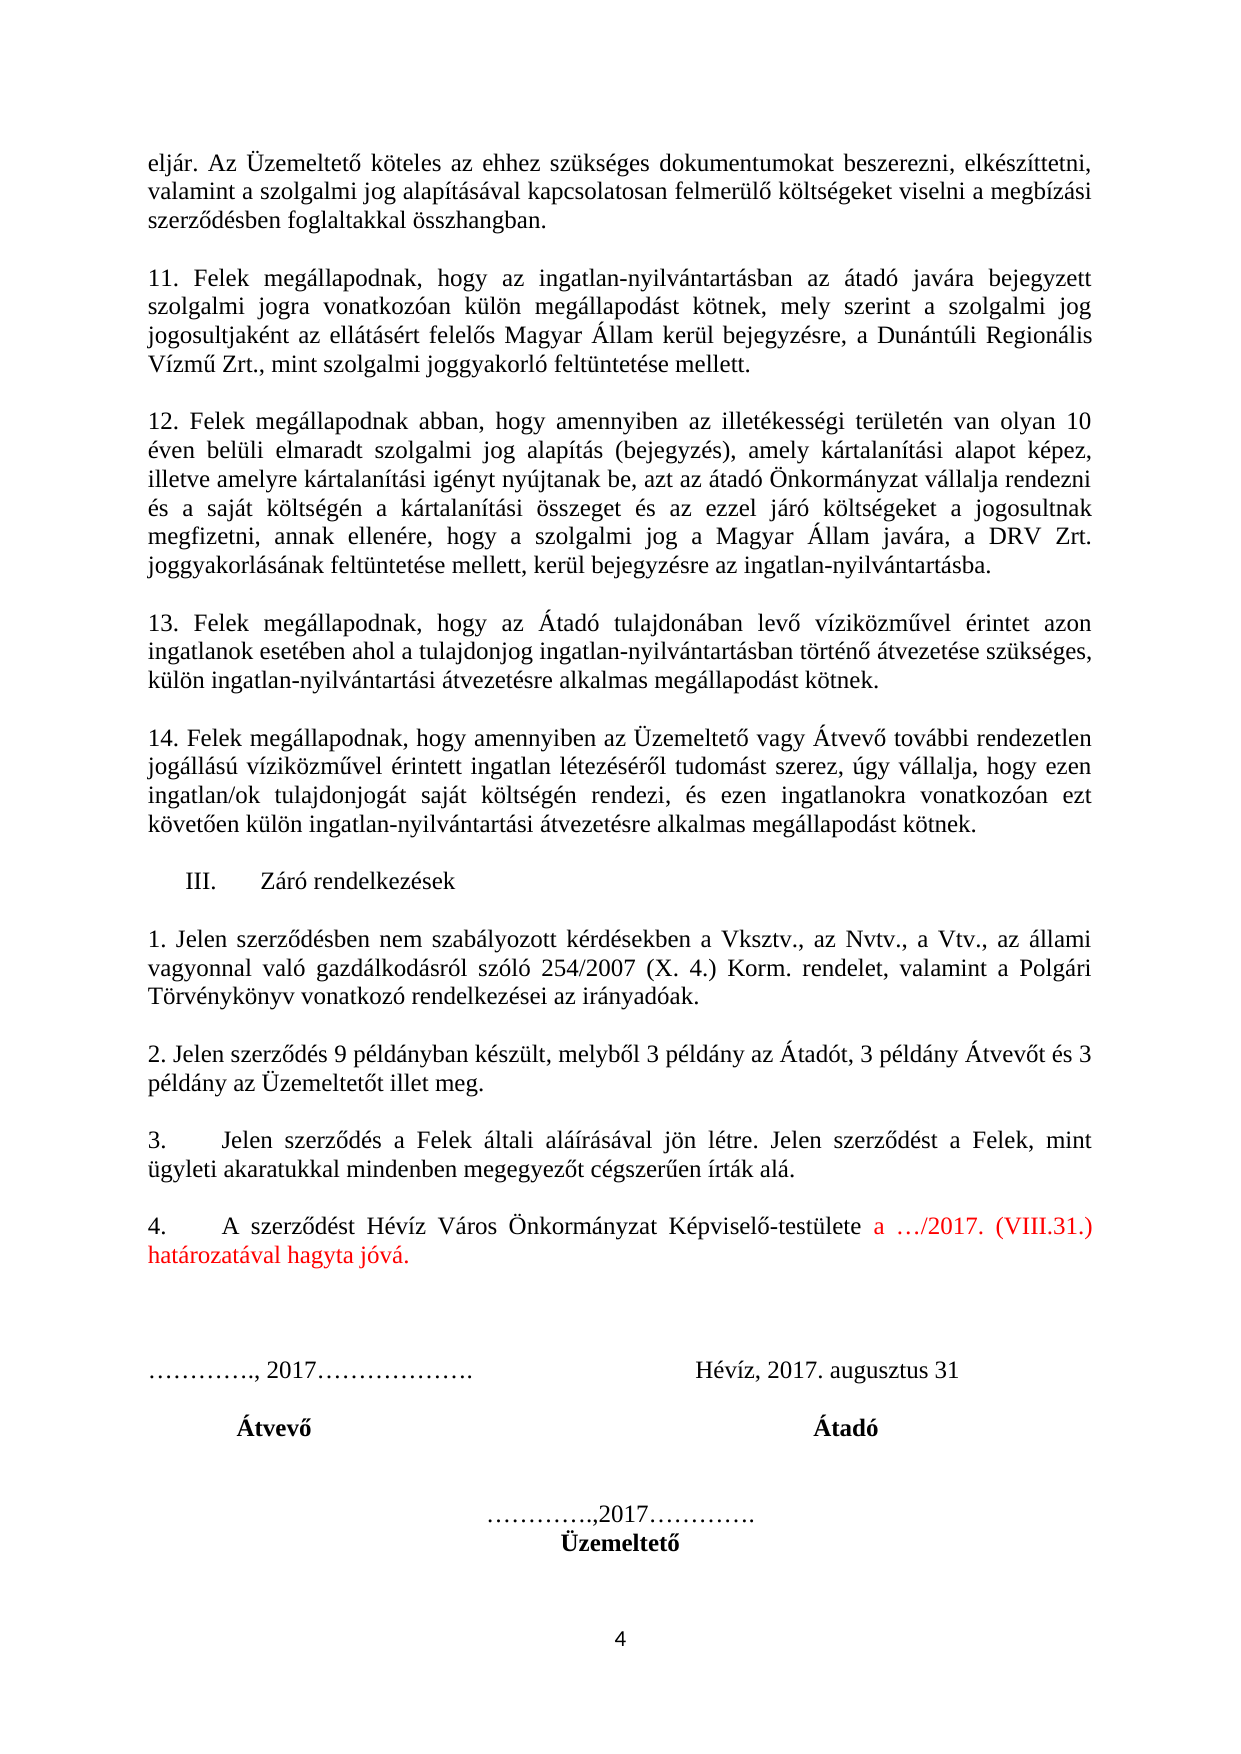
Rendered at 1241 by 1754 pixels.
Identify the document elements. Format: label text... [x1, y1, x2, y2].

table_cell ………….,2017…………. Üzemeltető [175, 1470, 1065, 1585]
table_header Átvevő [175, 1384, 620, 1470]
list Jelen szerződés a Felek általi aláírásával jön létre. Jelen szerződést a Felek, mint ügyleti akaratukkal mindenben megegyezőt cégszerűen írták alá. [148, 1125, 1093, 1183]
list A szerződést Hévíz Város Önkormányzat Képviselő-testülete a …/2017. (VIII.31.) határozatával hagyta jóvá. [148, 1211, 1093, 1269]
text 13. Felek megállapodnak, hogy az Átadó tulajdonában levő víziközművel érintet azon ingatlanok esetében ahol a tulajdonjog ingatlan-nyilvántartásban történő átvezetése szükséges, külön ingatlan-nyilvántartási átvezetésre alkalmas megállapodást kötnek. [148, 608, 1093, 694]
table_header Átadó [620, 1384, 1065, 1470]
text 12. Felek megállapodnak abban, hogy amennyiben az illetékességi területén van olyan 10 éven belüli elmaradt szolgalmi jog alapítás (bejegyzés), amely kártalanítási alapot képez, illetve amelyre kártalanítási igényt nyújtanak be, azt az átadó Önkormányzat vállalja rendezni és a saját költségén a kártalanítási összeget és az ezzel járó költségeket a jogosultnak megfizetni, annak ellenére, hogy a szolgalmi jog a Magyar Állam javára, a DRV Zrt. joggyakorlásának feltüntetése mellett, kerül bejegyzésre az ingatlan-nyilvántartásba. [148, 406, 1093, 579]
list Záró rendelkezések [185, 866, 1093, 895]
text …………., 2017………………. Hévíz, 2017. augusztus 31 [148, 1355, 1093, 1384]
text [148, 148, 1093, 234]
text 2. Jelen szerződés 9 példányban készült, melyből 3 példány az Átadót, 3 példány Átvevőt és 3 példány az Üzemeltetőt illet meg. [148, 1039, 1093, 1096]
text 1. Jelen szerződésben nem szabályozott kérdésekben a Vksztv., az Nvtv., a Vtv., az állami vagyonnal való gazdálkodásról szóló 254/2007 (X. 4.) Korm. rendelet, valamint a Polgári Törvénykönyv vonatkozó rendelkezései az irányadóak. [148, 924, 1093, 1010]
text 14. Felek megállapodnak, hogy amennyiben az Üzemeltető vagy Átvevő további rendezetlen jogállású víziközművel érintett ingatlan létezéséről tudomást szerez, úgy vállalja, hogy ezen ingatlan/ok tulajdonjogát saját költségén rendezi, és ezen ingatlanokra vonatkozóan ezt követően külön ingatlan-nyilvántartási átvezetésre alkalmas megállapodást kötnek. [148, 723, 1093, 838]
text 11. Felek megállapodnak, hogy az ingatlan-nyilvántartásban az átadó javára bejegyzett szolgalmi jogra vonatkozóan külön megállapodást kötnek, mely szerint a szolgalmi jog jogosultjaként az ellátásért felelős Magyar Állam kerül bejegyzésre, a Dunántúli Regionális Vízmű Zrt., mint szolgalmi joggyakorló feltüntetése mellett. [148, 263, 1093, 378]
